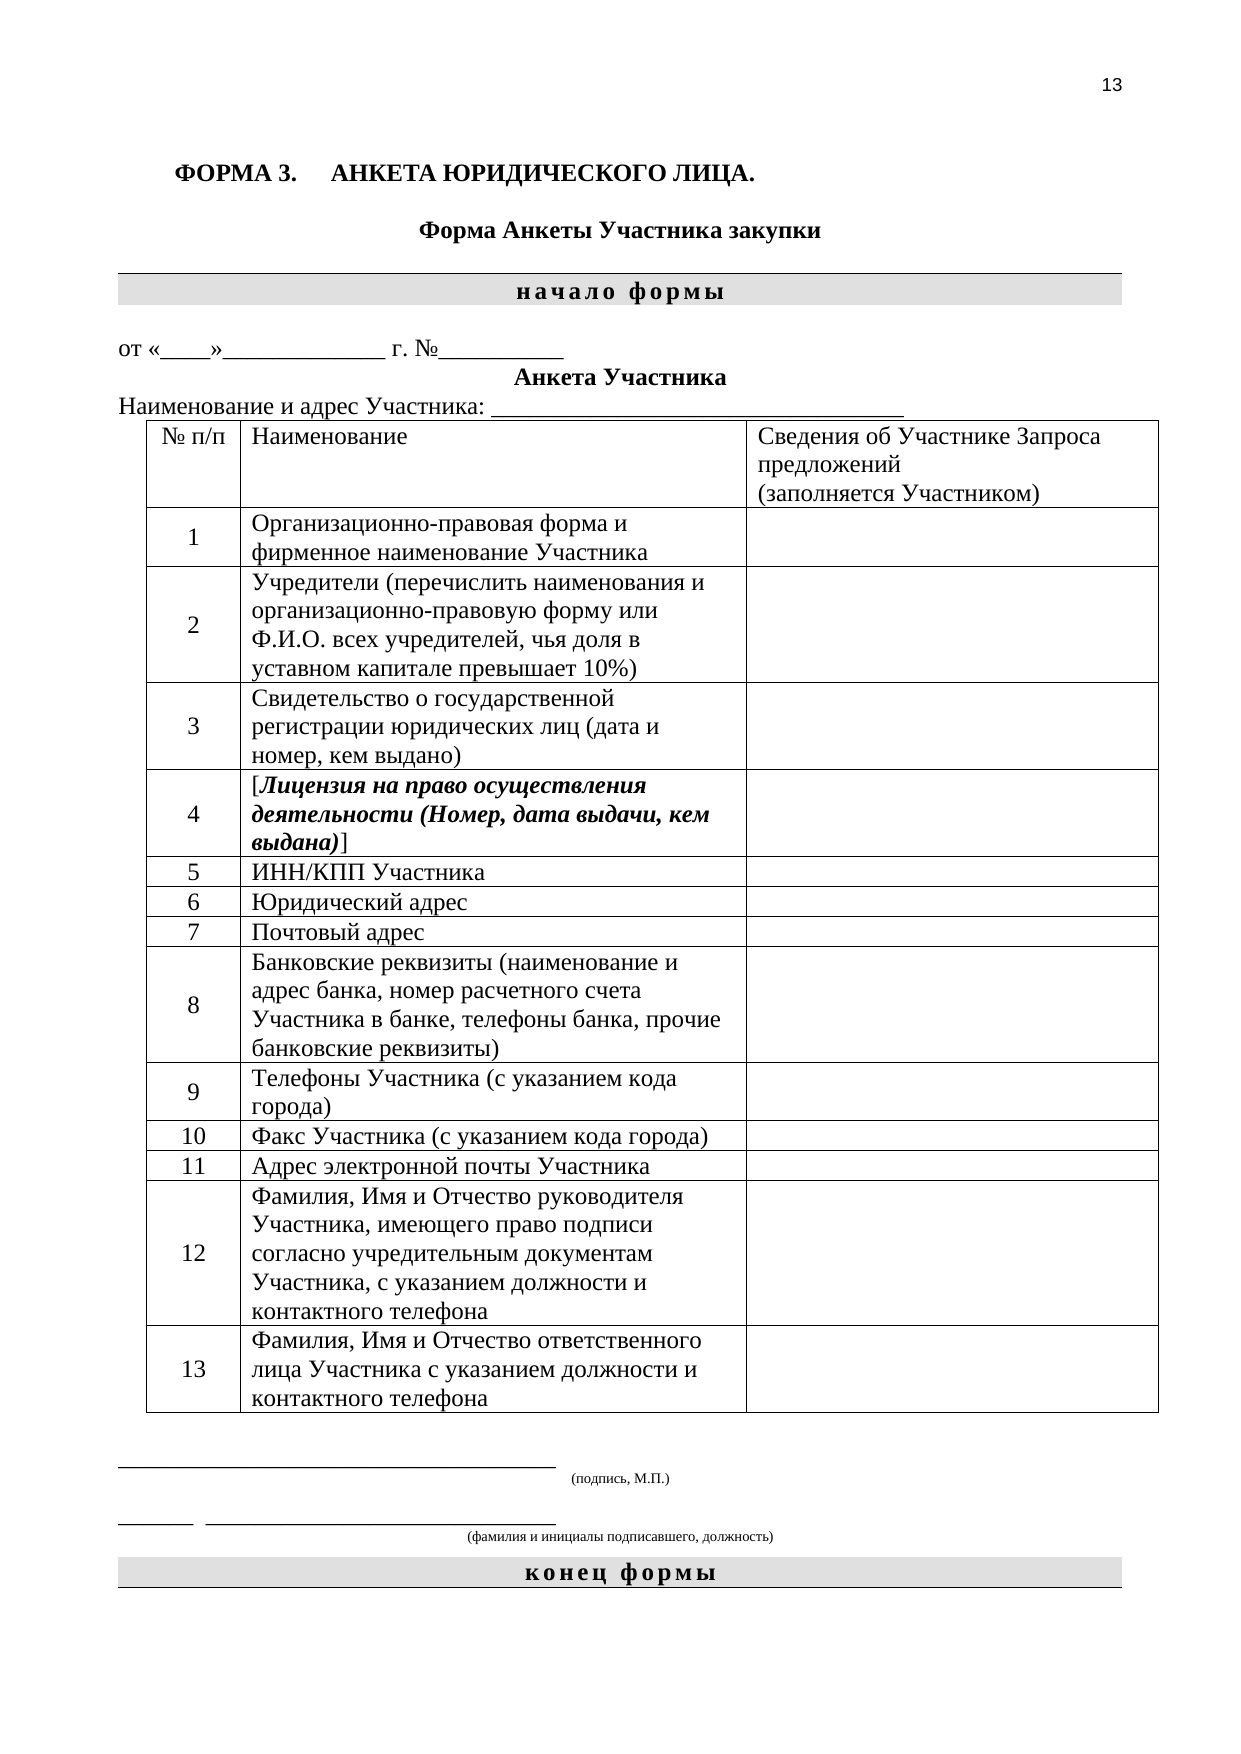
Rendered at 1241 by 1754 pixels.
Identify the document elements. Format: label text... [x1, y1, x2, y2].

table_cell Почтовый адрес [241, 917, 746, 946]
table_cell [747, 770, 1158, 856]
table_cell Фамилия, Имя и Отчество ответственного лица Участника с указанием должности и контактного телефона [241, 1326, 746, 1412]
table_header Сведения об Участнике Запроса предложений (заполняется Участником) [747, 421, 1158, 507]
table_cell Телефоны Участника (с указанием кода города) [241, 1063, 746, 1120]
table_cell [747, 567, 1158, 682]
table_cell [747, 1063, 1158, 1120]
table_cell 1 [147, 508, 240, 566]
text от «____»_____________ г. №__________ [118, 305, 1122, 362]
table_cell [747, 1151, 1158, 1180]
text (фамилия и инициалы подписавшего, должность) [118, 1528, 1122, 1557]
table_cell Адрес электронной почты Участника [241, 1151, 746, 1180]
table_cell ИНН/КПП Участника [241, 857, 746, 886]
text начало формы [118, 274, 1122, 305]
table_cell [747, 1326, 1158, 1412]
text Наименование и адрес Участника: _________________________________ [118, 391, 1122, 420]
table_cell [747, 1181, 1158, 1324]
subtitle ФОРМА 3. АНКЕТА ЮРИДИЧЕСКОГО ЛИЦА. [174, 158, 1122, 187]
table_cell 2 [147, 567, 240, 682]
table_cell [747, 947, 1158, 1062]
text Анкета Участника [118, 362, 1122, 391]
text конец формы [118, 1557, 1122, 1587]
table_cell 8 [147, 947, 240, 1062]
subtitle Форма Анкеты Участника закупки [118, 215, 1122, 244]
table_header Наименование [241, 421, 746, 507]
table_cell Факс Участника (с указанием кода города) [241, 1121, 746, 1150]
text ___________________________________ [118, 1442, 1122, 1470]
table_cell Свидетельство о государственной регистрации юридических лиц (дата и номер, кем выдано) [241, 683, 746, 769]
table_header № п/п [147, 421, 240, 507]
table_cell [747, 887, 1158, 916]
table_cell 6 [147, 887, 240, 916]
table_cell 10 [147, 1121, 240, 1150]
table_cell [747, 508, 1158, 566]
table_cell 13 [147, 1326, 240, 1412]
table_cell [747, 683, 1158, 769]
text ______ ____________________________ [118, 1499, 1122, 1528]
table_cell Организационно-правовая форма и фирменное наименование Участника [241, 508, 746, 566]
table_cell Учредители (перечислить наименования и организационно-правовую форму или Ф.И.О. всех учредителей, чья доля в уставном капитале превышает 10%) [241, 567, 746, 682]
table_cell 11 [147, 1151, 240, 1180]
table_cell Фамилия, Имя и Отчество руководителя Участника, имеющего право подписи согласно учредительным документам Участника, с указанием должности и контактного телефона [241, 1181, 746, 1324]
table_cell Банковские реквизиты (наименование и адрес банка, номер расчетного счета Участника в банке, телефоны банка, прочие банковские реквизиты) [241, 947, 746, 1062]
text (подпись, М.П.) [118, 1470, 1122, 1499]
table_cell 12 [147, 1181, 240, 1324]
table_cell [Лицензия на право осуществления деятельности (Номер, дата выдачи, кем выдана)] [241, 770, 746, 856]
table_cell 4 [147, 770, 240, 856]
table_cell [747, 857, 1158, 886]
table_cell 7 [147, 917, 240, 946]
table_cell 5 [147, 857, 240, 886]
table_cell [747, 1121, 1158, 1150]
table_cell 3 [147, 683, 240, 769]
table_cell [747, 917, 1158, 946]
table_cell Юридический адрес [241, 887, 746, 916]
table_cell 9 [147, 1063, 240, 1120]
